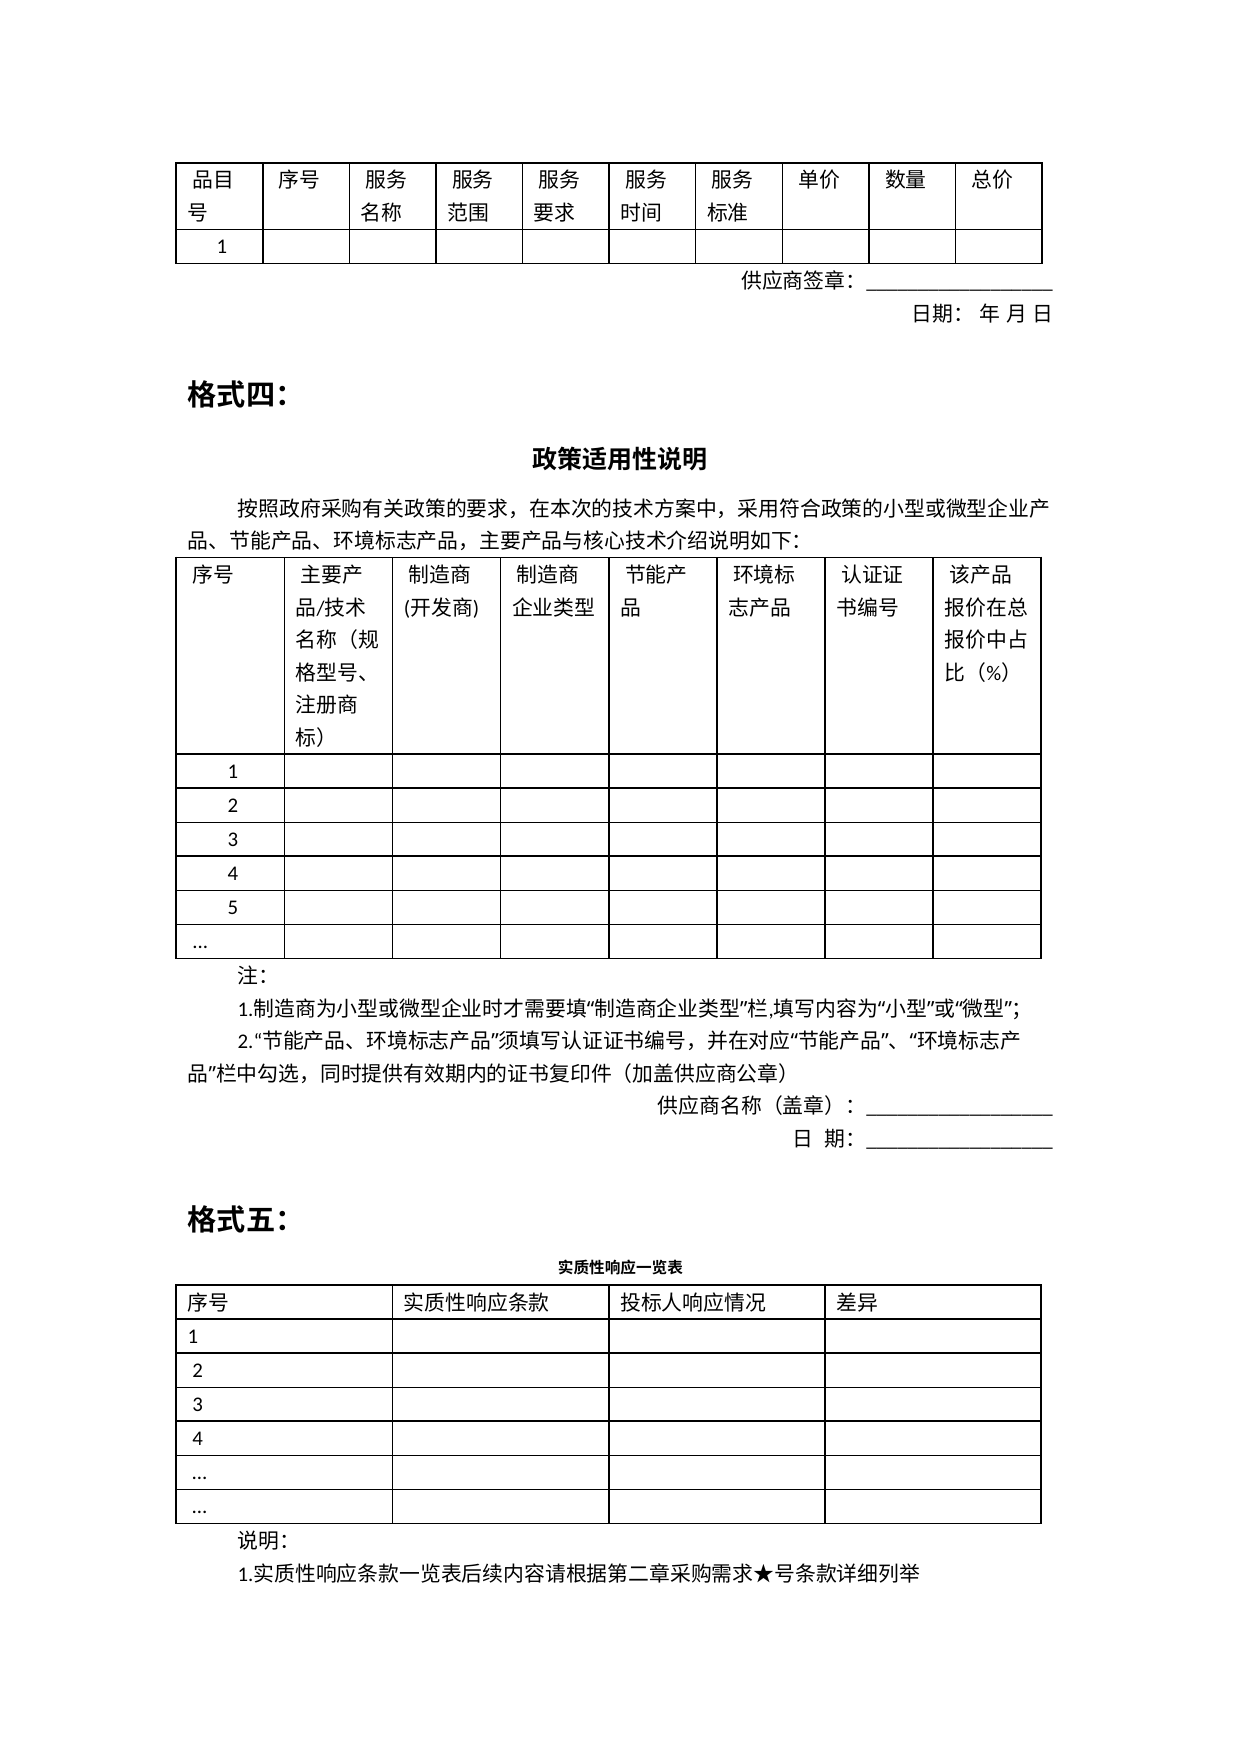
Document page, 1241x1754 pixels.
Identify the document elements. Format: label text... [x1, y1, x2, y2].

table_header 服务时间 [610, 164, 695, 228]
table_cell [826, 1354, 1040, 1386]
table_header 认证证书编号 [826, 558, 932, 753]
table_cell [393, 1388, 608, 1420]
table_cell 5 [177, 891, 284, 923]
table_cell 3 [177, 823, 284, 855]
table_header 品目号 [177, 164, 262, 228]
text 注： [187, 959, 1053, 992]
table_cell 1 [177, 1320, 392, 1352]
table_cell [285, 755, 392, 787]
table_cell [437, 230, 522, 263]
text 格式四： [187, 362, 1053, 427]
table_cell [718, 857, 824, 889]
table_header 序号 [264, 164, 349, 228]
table_cell [393, 925, 500, 958]
table_cell [826, 925, 932, 958]
table_header 主要产品/技术名称（规格型号、注册商标） [285, 558, 392, 753]
table_cell [285, 789, 392, 821]
table_cell 1 [177, 230, 262, 263]
table_cell [393, 1456, 608, 1488]
table_cell [696, 230, 782, 263]
table_cell [934, 755, 1040, 787]
table_cell [501, 789, 608, 821]
table_cell [718, 789, 824, 821]
text 供应商签章：__________________ [187, 264, 1053, 297]
table_cell [610, 1354, 824, 1386]
table_header 服务要求 [523, 164, 608, 228]
table_header 实质性响应条款 [393, 1286, 608, 1318]
text 1.制造商为小型或微型企业时才需要填“制造商企业类型”栏,填写内容为“小型”或“微型”； [187, 992, 1053, 1024]
table_header 数量 [870, 164, 955, 228]
table_header 序号 [177, 1286, 392, 1318]
table_cell [393, 1320, 608, 1352]
table_cell [393, 1422, 608, 1454]
table_cell [610, 823, 716, 855]
table_cell [264, 230, 349, 263]
table_header 投标人响应情况 [610, 1286, 824, 1318]
table_cell [393, 755, 500, 787]
table_cell [934, 925, 1040, 958]
table_cell [610, 789, 716, 821]
text 日 期：__________________ [187, 1122, 1053, 1154]
table_header 差异 [826, 1286, 1040, 1318]
table_header 节能产品 [610, 558, 716, 753]
table_cell [610, 857, 716, 889]
table_cell [501, 925, 608, 958]
table_cell [393, 1490, 608, 1523]
table_cell [610, 1388, 824, 1420]
table_cell [393, 857, 500, 889]
table_header 制造商(开发商) [393, 558, 500, 753]
text 说明： [187, 1524, 1053, 1557]
table_cell … [177, 1490, 392, 1523]
table_cell [783, 230, 868, 263]
text 实质性响应一览表 [187, 1252, 1053, 1284]
table_cell [610, 230, 695, 263]
text 格式五： [187, 1187, 1053, 1252]
table_cell [934, 857, 1040, 889]
text 1.实质性响应条款一览表后续内容请根据第二章采购需求★号条款详细列举 [187, 1557, 1053, 1589]
text 供应商名称（盖章）：__________________ [187, 1089, 1053, 1122]
table_cell 2 [177, 1354, 392, 1386]
table_cell [934, 823, 1040, 855]
table_cell [610, 1456, 824, 1488]
table_cell [718, 823, 824, 855]
table_cell [610, 1490, 824, 1523]
table_cell … [177, 1456, 392, 1488]
text 按照政府采购有关政策的要求，在本次的技术方案中，采用符合政策的小型或微型企业产品、节能产品、环境标志产品，主要产品与核心技术介绍说明如下： [187, 492, 1053, 557]
table_cell [934, 789, 1040, 821]
table_cell [826, 1320, 1040, 1352]
table_cell [826, 755, 932, 787]
table_cell 3 [177, 1388, 392, 1420]
table_cell [285, 823, 392, 855]
table_cell [610, 1320, 824, 1352]
table_header 序号 [177, 558, 284, 753]
table_header 服务标准 [696, 164, 782, 228]
table_cell [934, 891, 1040, 923]
table_cell [393, 891, 500, 923]
table_header 单价 [783, 164, 868, 228]
table_cell [826, 1422, 1040, 1454]
table_cell [501, 857, 608, 889]
table_header 服务范围 [437, 164, 522, 228]
table_header 制造商企业类型 [501, 558, 608, 753]
table_cell [718, 891, 824, 923]
table_cell [826, 891, 932, 923]
table_header 该产品报价在总报价中占比（%） [934, 558, 1040, 753]
text 政策适用性说明 [187, 427, 1053, 492]
table_cell [610, 755, 716, 787]
table_cell [393, 789, 500, 821]
table_cell 1 [177, 755, 284, 787]
table_cell [718, 925, 824, 958]
table_cell [393, 1354, 608, 1386]
table_cell [718, 755, 824, 787]
table_header 服务名称 [350, 164, 435, 228]
table_cell 4 [177, 1422, 392, 1454]
table_cell [501, 755, 608, 787]
table_cell 4 [177, 857, 284, 889]
table_cell [501, 891, 608, 923]
table_cell [350, 230, 435, 263]
table_cell [956, 230, 1041, 263]
table_cell [610, 925, 716, 958]
table_cell [826, 1456, 1040, 1488]
table_cell [610, 891, 716, 923]
table_header 总价 [956, 164, 1041, 228]
table_cell [285, 891, 392, 923]
table_cell [393, 823, 500, 855]
table_cell [870, 230, 955, 263]
table_cell [826, 823, 932, 855]
text 2.“节能产品、环境标志产品”须填写认证证书编号，并在对应“节能产品”、“环境标志产品”栏中勾选，同时提供有效期内的证书复印件（加盖供应商公章） [187, 1024, 1053, 1089]
table_cell [523, 230, 608, 263]
table_cell [826, 857, 932, 889]
table_header 环境标志产品 [718, 558, 824, 753]
table_cell [285, 925, 392, 958]
table_cell ... [177, 925, 284, 958]
table_cell [826, 1490, 1040, 1523]
table_cell [610, 1422, 824, 1454]
table_cell [826, 789, 932, 821]
table_cell [826, 1388, 1040, 1420]
table_cell 2 [177, 789, 284, 821]
text 日期： 年 月 日 [187, 297, 1053, 329]
table_cell [501, 823, 608, 855]
table_cell [285, 857, 392, 889]
